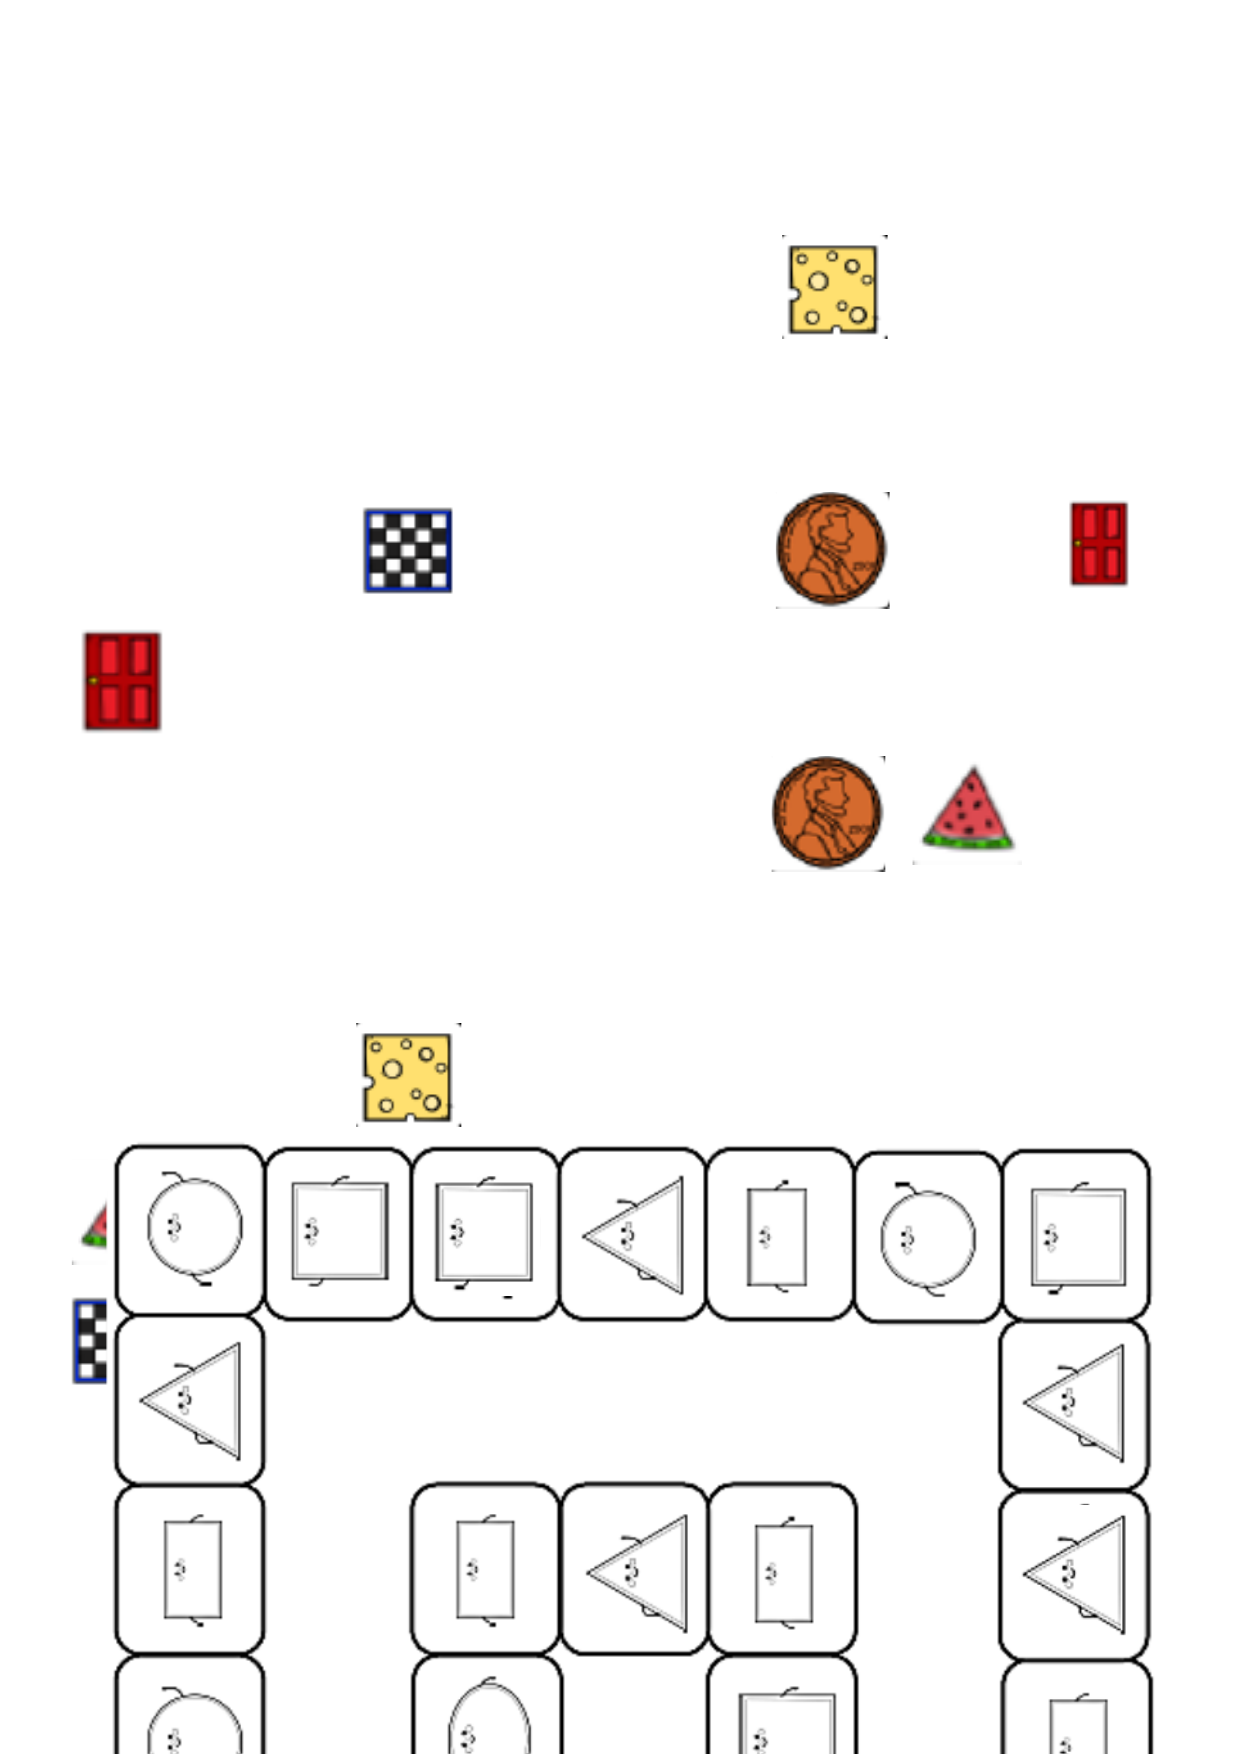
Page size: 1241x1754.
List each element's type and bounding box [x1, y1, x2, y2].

picture [65, 1285, 106, 1399]
picture [71, 1158, 106, 1265]
picture [1056, 492, 1143, 595]
picture [771, 756, 886, 872]
picture [912, 758, 1022, 865]
picture [108, 1136, 1167, 1754]
picture [356, 1023, 462, 1127]
picture [64, 620, 182, 742]
picture [775, 492, 890, 609]
picture [782, 235, 888, 339]
picture [356, 495, 467, 608]
